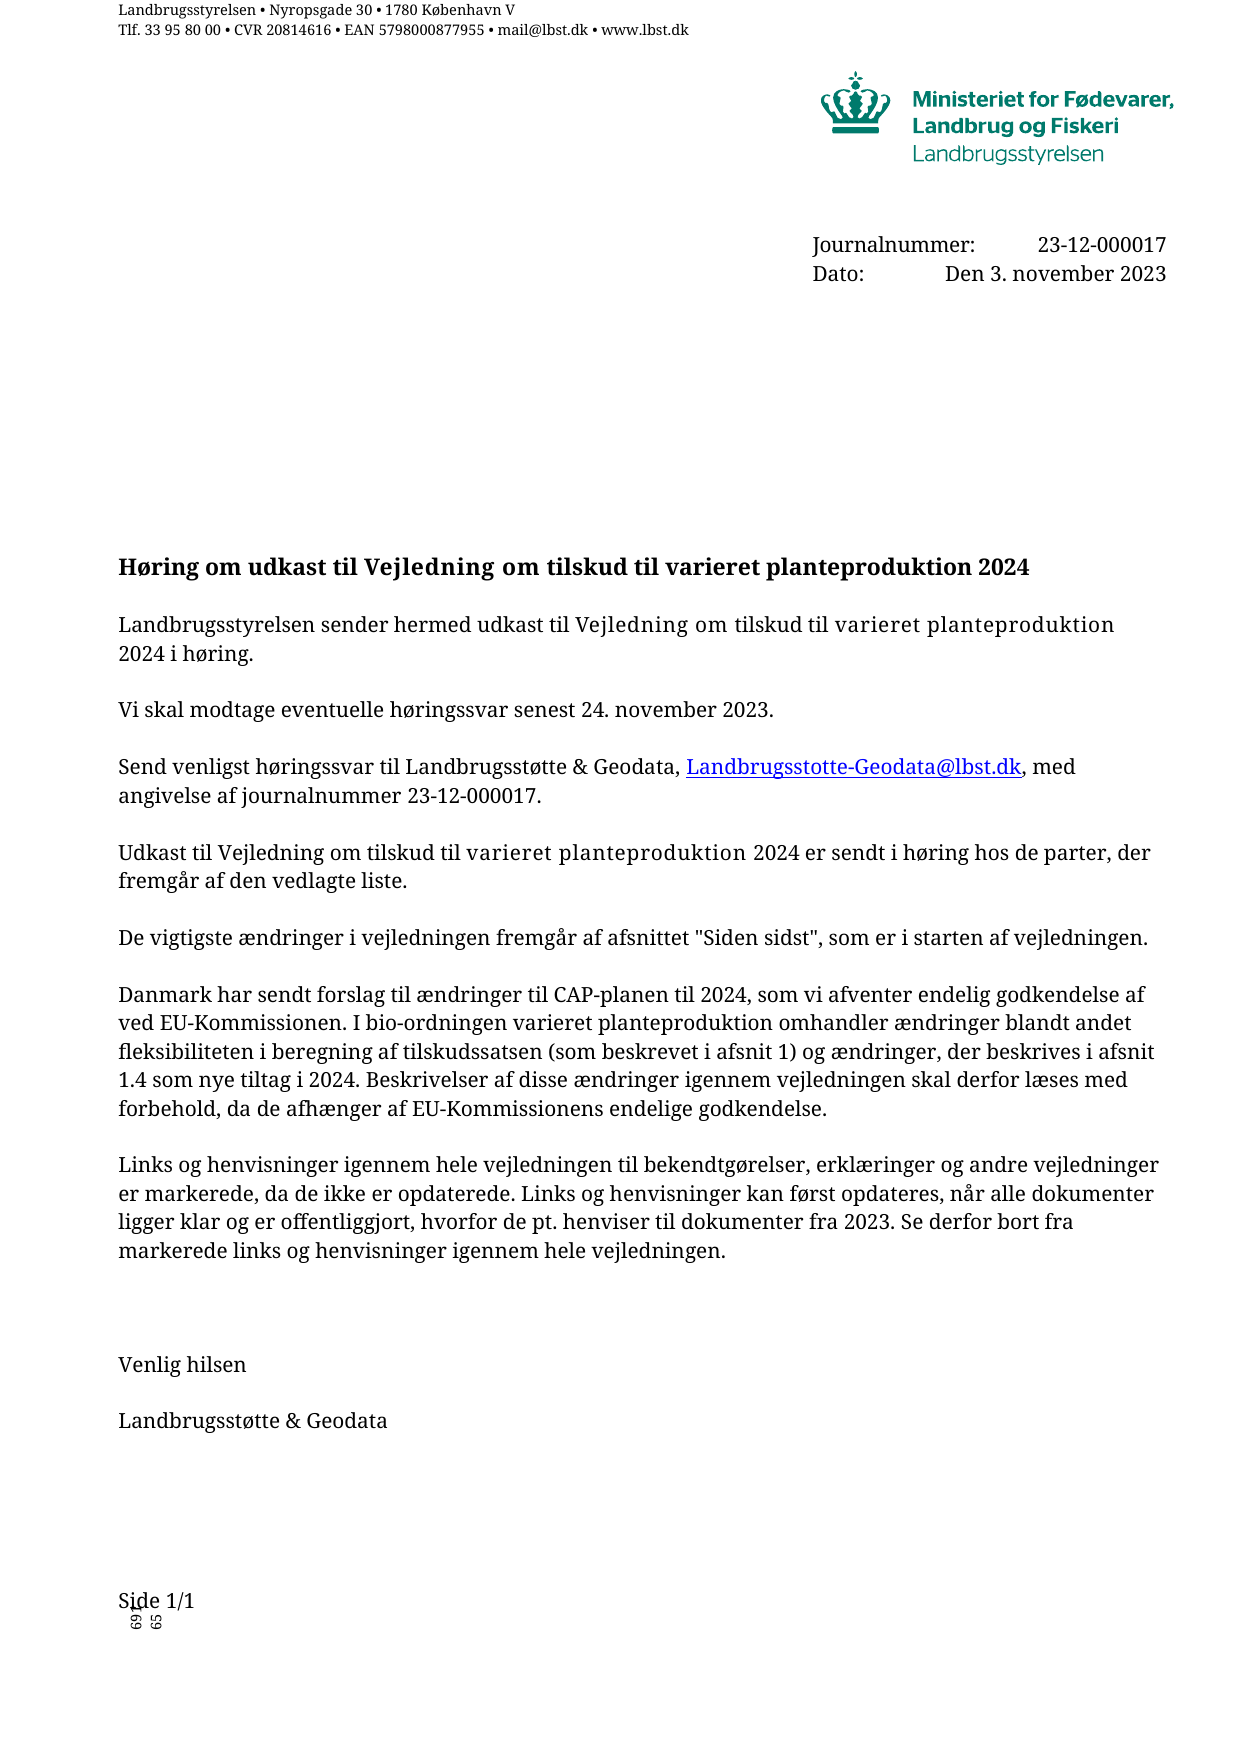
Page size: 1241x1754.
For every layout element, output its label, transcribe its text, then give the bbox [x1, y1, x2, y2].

text Dato: Den 3. november 2023 [118, 259, 1166, 287]
text Danmark har sendt forslag til ændringer til CAP-planen til 2024, som vi afventer endelig godkendelse af ved EU-Kommissionen. I bio-ordningen varieret planteproduktion omhandler ændringer blandt andet fleksibiliteten i beregning af tilskudssatsen (som beskrevet i afsnit 1) og ændringer, der beskrives i afsnit 1.4 som nye tiltag i 2024. Beskrivelser af disse ændringer igennem vejledningen skal derfor læses med forbehold, da de afhænger af EU-Kommissionens endelige godkendelse. [118, 980, 1166, 1122]
text Landbrugsstøtte & Geodata [118, 1407, 1166, 1435]
text Journalnummer: 23-12-000017 [118, 230, 1166, 259]
text Venlig hilsen [118, 1350, 1166, 1378]
text De vigtigste ændringer i vejledningen fremgår af afsnittet "Siden sidst", som er i starten af vejledningen. [118, 923, 1166, 952]
text Landbrugsstyrelsen sender hermed udkast til Vejledning om tilskud til varieret planteproduktion 2024 i høring. [118, 610, 1166, 667]
text Links og henvisninger igennem hele vejledningen til bekendtgørelser, erklæringer og andre vejledninger er markerede, da de ikke er opdaterede. Links og henvisninger kan først opdateres, når alle dokumenter ligger klar og er offentliggjort, hvorfor de pt. henviser til dokumenter fra 2023. Se derfor bort fra markerede links og henvisninger igennem hele vejledningen. [118, 1151, 1166, 1264]
text Høring om udkast til Vejledning om tilskud til varieret planteproduktion 2024 [118, 551, 1166, 582]
text Vi skal modtage eventuelle høringssvar senest 24. november 2023. [118, 696, 1166, 724]
text Udkast til Vejledning om tilskud til varieret planteproduktion 2024 er sendt i høring hos de parter, der fremgår af den vedlagte liste. [118, 838, 1166, 895]
text Send venligst høringssvar til Landbrugsstøtte & Geodata, Landbrugsstotte-Geodata@lbst.dk, med angivelse af journalnummer 23-12-000017. [118, 752, 1166, 809]
